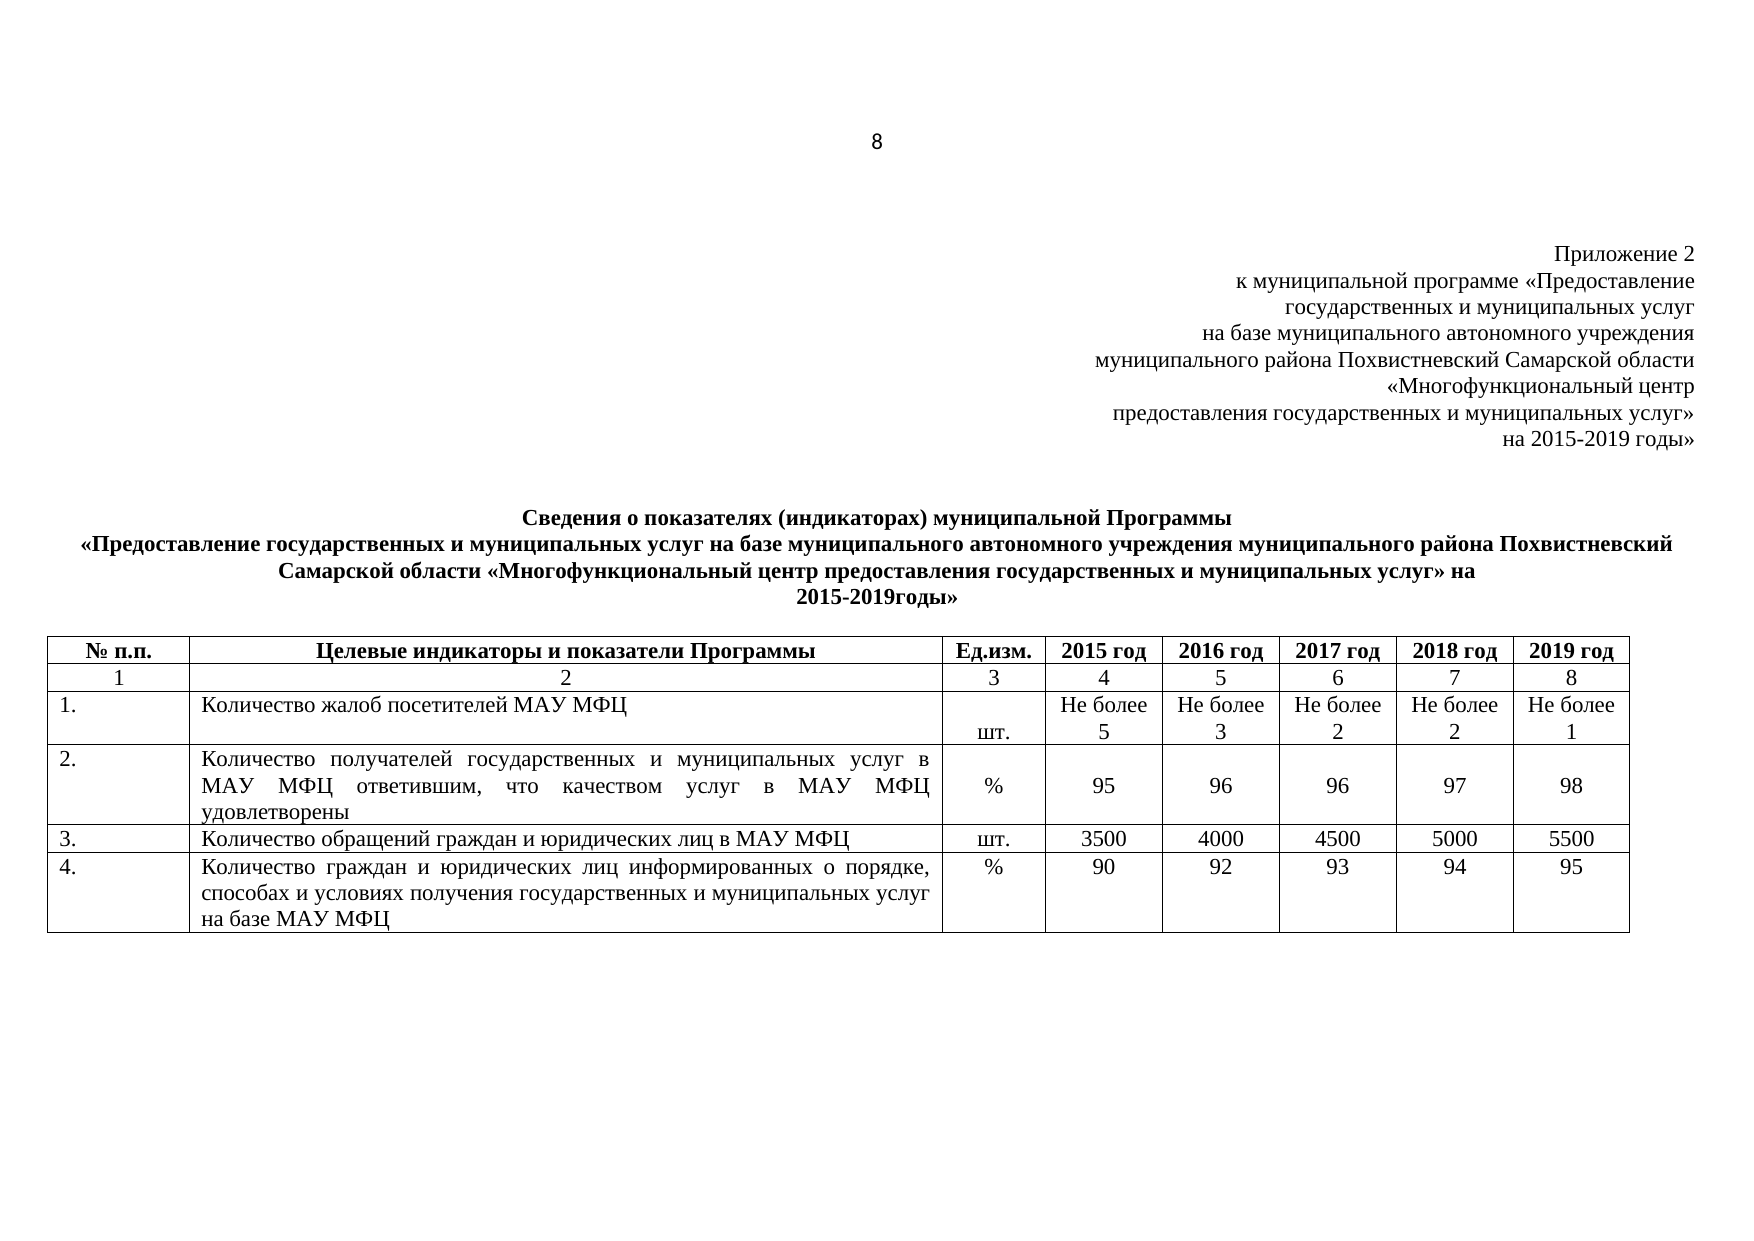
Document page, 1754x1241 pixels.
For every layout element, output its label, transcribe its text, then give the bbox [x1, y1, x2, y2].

table_cell 2 [190, 664, 942, 691]
table_cell % [943, 745, 1045, 824]
text «Многофункциональный центр [59, 372, 1695, 398]
table_cell Количество граждан и юридических лиц информированных о порядке, способах и условиях получения государственных и муниципальных услуг на базе МАУ МФЦ [190, 853, 942, 932]
table_cell 95 [1514, 853, 1629, 932]
text «Предоставление государственных и муниципальных услуг на базе муниципального автономного учреждения муниципального района Похвистневский Самарской области «Многофункциональный центр предоставления государственных и муниципальных услуг» на [59, 530, 1695, 583]
table_cell 5 [1163, 664, 1279, 691]
table_header 2018 год [1397, 637, 1513, 663]
table_cell Количество жалоб посетителей МАУ МФЦ [190, 692, 942, 744]
table_header 2016 год [1163, 637, 1279, 663]
text на 2015-2019 годы» [59, 425, 1695, 451]
table_cell 4 [1046, 664, 1162, 691]
table_cell 96 [1280, 745, 1396, 824]
table_cell 3500 [1046, 825, 1162, 852]
table_cell 4000 [1163, 825, 1279, 852]
table_cell 4. [48, 853, 189, 932]
table_cell шт. [943, 825, 1045, 852]
table_cell 92 [1163, 853, 1279, 932]
table_cell Не более 2 [1280, 692, 1396, 744]
text муниципального района Похвистневский Самарской области [59, 346, 1695, 372]
table_header Целевые индикаторы и показатели Программы [190, 637, 942, 663]
table_cell 2. [48, 745, 189, 824]
table_cell 3 [943, 664, 1045, 691]
table_cell 97 [1397, 745, 1513, 824]
table_cell 1. [48, 692, 189, 744]
table_header № п.п. [48, 637, 189, 663]
table_cell Количество обращений граждан и юридических лиц в МАУ МФЦ [190, 825, 942, 852]
text Приложение 2 [59, 240, 1695, 267]
table_cell 5500 [1514, 825, 1629, 852]
text к муниципальной программе «Предоставление [59, 267, 1695, 293]
text Сведения о показателях (индикаторах) муниципальной Программы [59, 504, 1695, 530]
table_cell 93 [1280, 853, 1396, 932]
table_cell 7 [1397, 664, 1513, 691]
table_cell Не более 5 [1046, 692, 1162, 744]
table_cell 1 [48, 664, 189, 691]
table_cell 3. [48, 825, 189, 852]
text 2015-2019годы» [59, 583, 1695, 609]
table_cell 4500 [1280, 825, 1396, 852]
table_cell % [943, 853, 1045, 932]
table_cell 95 [1046, 745, 1162, 824]
table_cell 98 [1514, 745, 1629, 824]
table_cell 6 [1280, 664, 1396, 691]
table_header 2015 год [1046, 637, 1162, 663]
text государственных и муниципальных услуг [59, 293, 1695, 319]
table_cell шт. [943, 692, 1045, 744]
table_header 2019 год [1514, 637, 1629, 663]
table_cell Количество получателей государственных и муниципальных услуг в МАУ МФЦ ответившим, что качеством услуг в МАУ МФЦ удовлетворены [190, 745, 942, 824]
table_cell 8 [1514, 664, 1629, 691]
table_cell 96 [1163, 745, 1279, 824]
table_header 2017 год [1280, 637, 1396, 663]
table_header Ед.изм. [943, 637, 1045, 663]
table_cell Не более 3 [1163, 692, 1279, 744]
table_cell 90 [1046, 853, 1162, 932]
text на базе муниципального автономного учреждения [59, 319, 1695, 346]
table_cell Не более 1 [1514, 692, 1629, 744]
table_cell 5000 [1397, 825, 1513, 852]
table_cell Не более 2 [1397, 692, 1513, 744]
table_cell 94 [1397, 853, 1513, 932]
text предоставления государственных и муниципальных услуг» [59, 398, 1695, 425]
